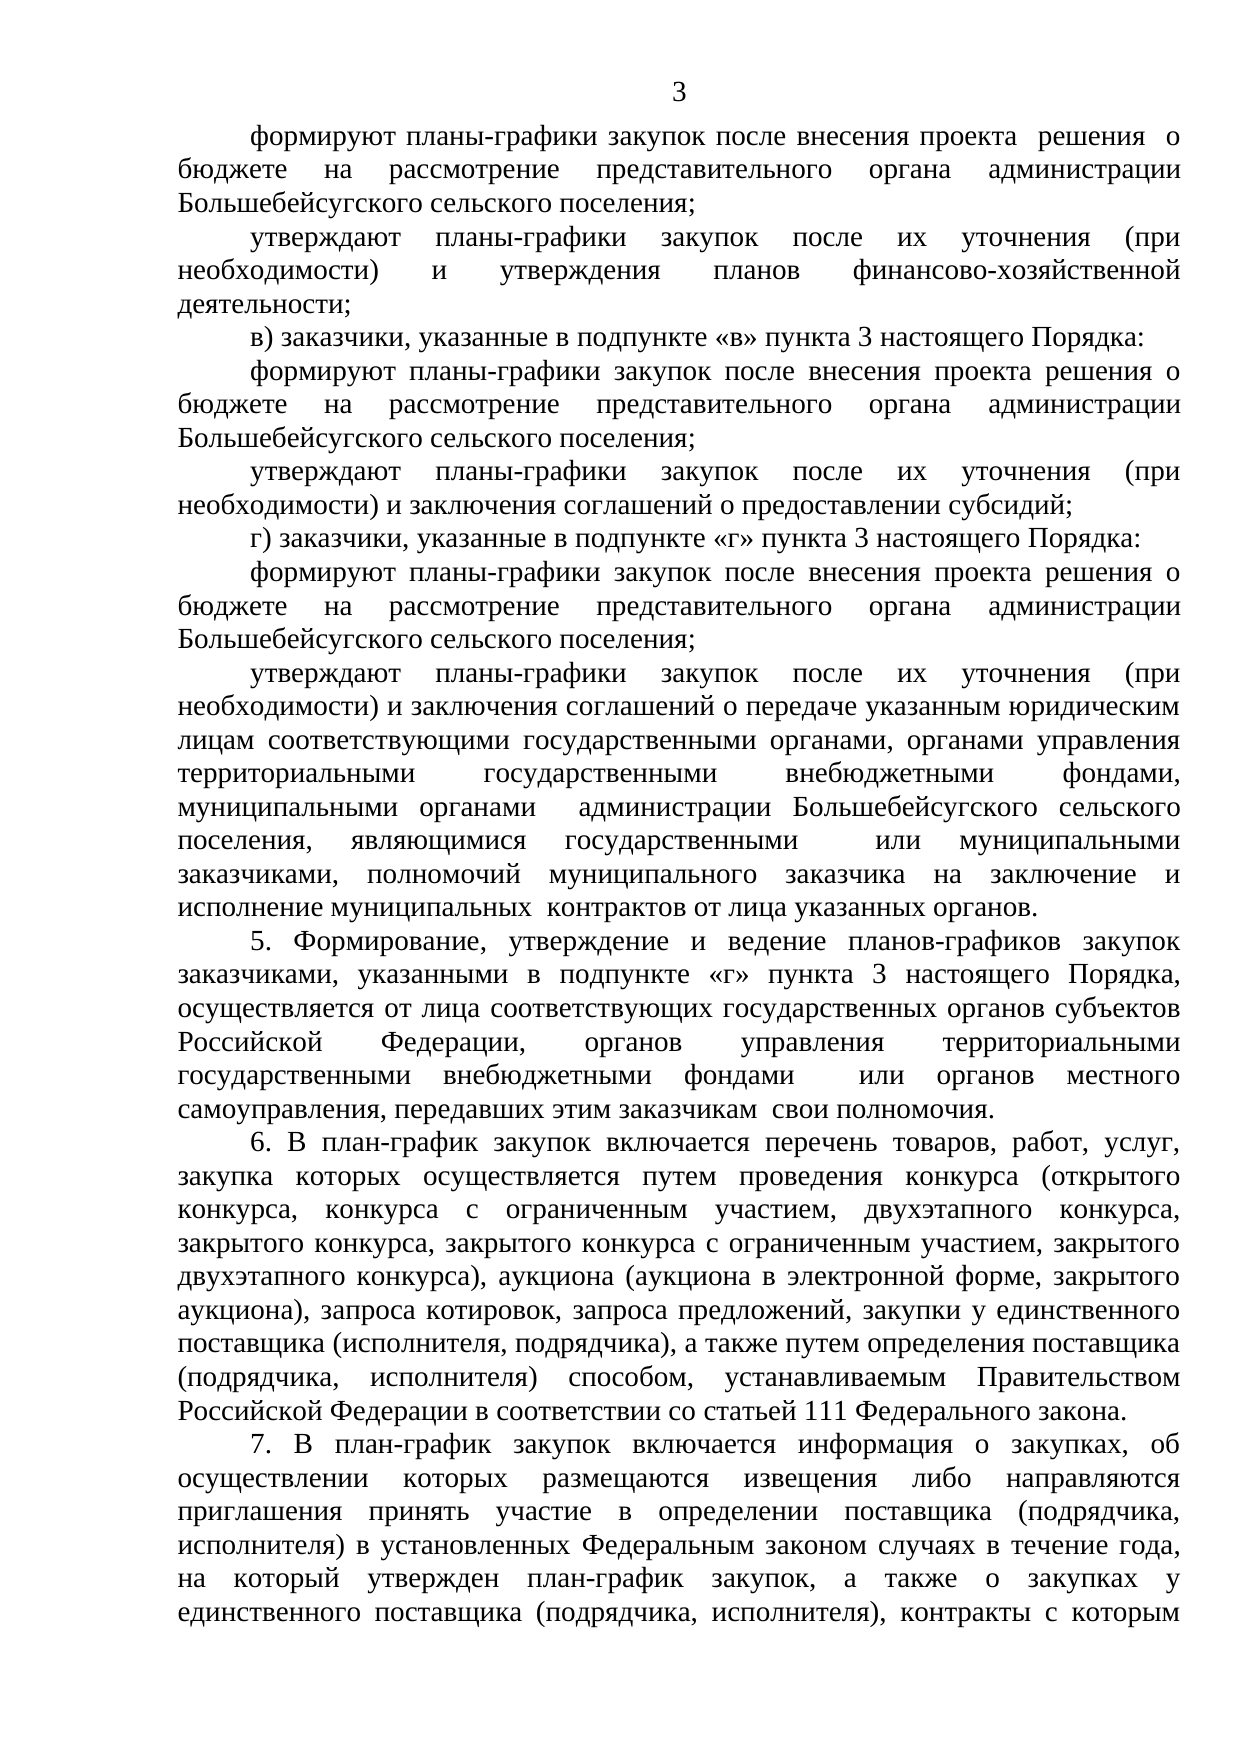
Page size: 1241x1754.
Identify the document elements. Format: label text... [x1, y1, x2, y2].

text в) заказчики, указанные в подпункте «в» пункта 3 настоящего Порядка: [177, 319, 1181, 353]
text утверждают планы-графики закупок после их уточнения (при необходимости) и заключения соглашений о предоставлении субсидий; [177, 453, 1181, 521]
text утверждают планы-графики закупок после их уточнения (при необходимости) и заключения соглашений о передаче указанным юридическим лицам соответствующими государственными органами, органами управления территориальными государственными внебюджетными фондами, муниципальными органами администрации Большебейсугского сельского поселения, являющимися государственными или муниципальными заказчиками, полномочий муниципального заказчика на заключение и исполнение муниципальных контрактов от лица указанных органов. [177, 655, 1181, 923]
text утверждают планы-графики закупок после их уточнения (при необходимости) и утверждения планов финансово-хозяйственной деятельности; [177, 219, 1181, 319]
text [177, 1426, 1181, 1627]
text г) заказчики, указанные в подпункте «г» пункта 3 настоящего Порядка: [177, 521, 1181, 554]
text 5. Формирование, утверждение и ведение планов-графиков закупок заказчиками, указанными в подпункте «г» пункта 3 настоящего Порядка, осуществляется от лица соответствующих государственных органов субъектов Российской Федерации, органов управления территориальными государственными внебюджетными фондами или органов местного самоуправления, передавших этим заказчикам свои полномочия. [177, 923, 1181, 1124]
text 6. В план-график закупок включается перечень товаров, работ, услуг, закупка которых осуществляется путем проведения конкурса (открытого конкурса, конкурса с ограниченным участием, двухэтапного конкурса, закрытого конкурса, закрытого конкурса с ограниченным участием, закрытого двухэтапного конкурса), аукциона (аукциона в электронной форме, закрытого аукциона), запроса котировок, запроса предложений, закупки у единственного поставщика (исполнителя, подрядчика), а также путем определения поставщика (подрядчика, исполнителя) способом, устанавливаемым Правительством Российской Федерации в соответствии со статьей 111 Федерального закона. [177, 1124, 1181, 1426]
